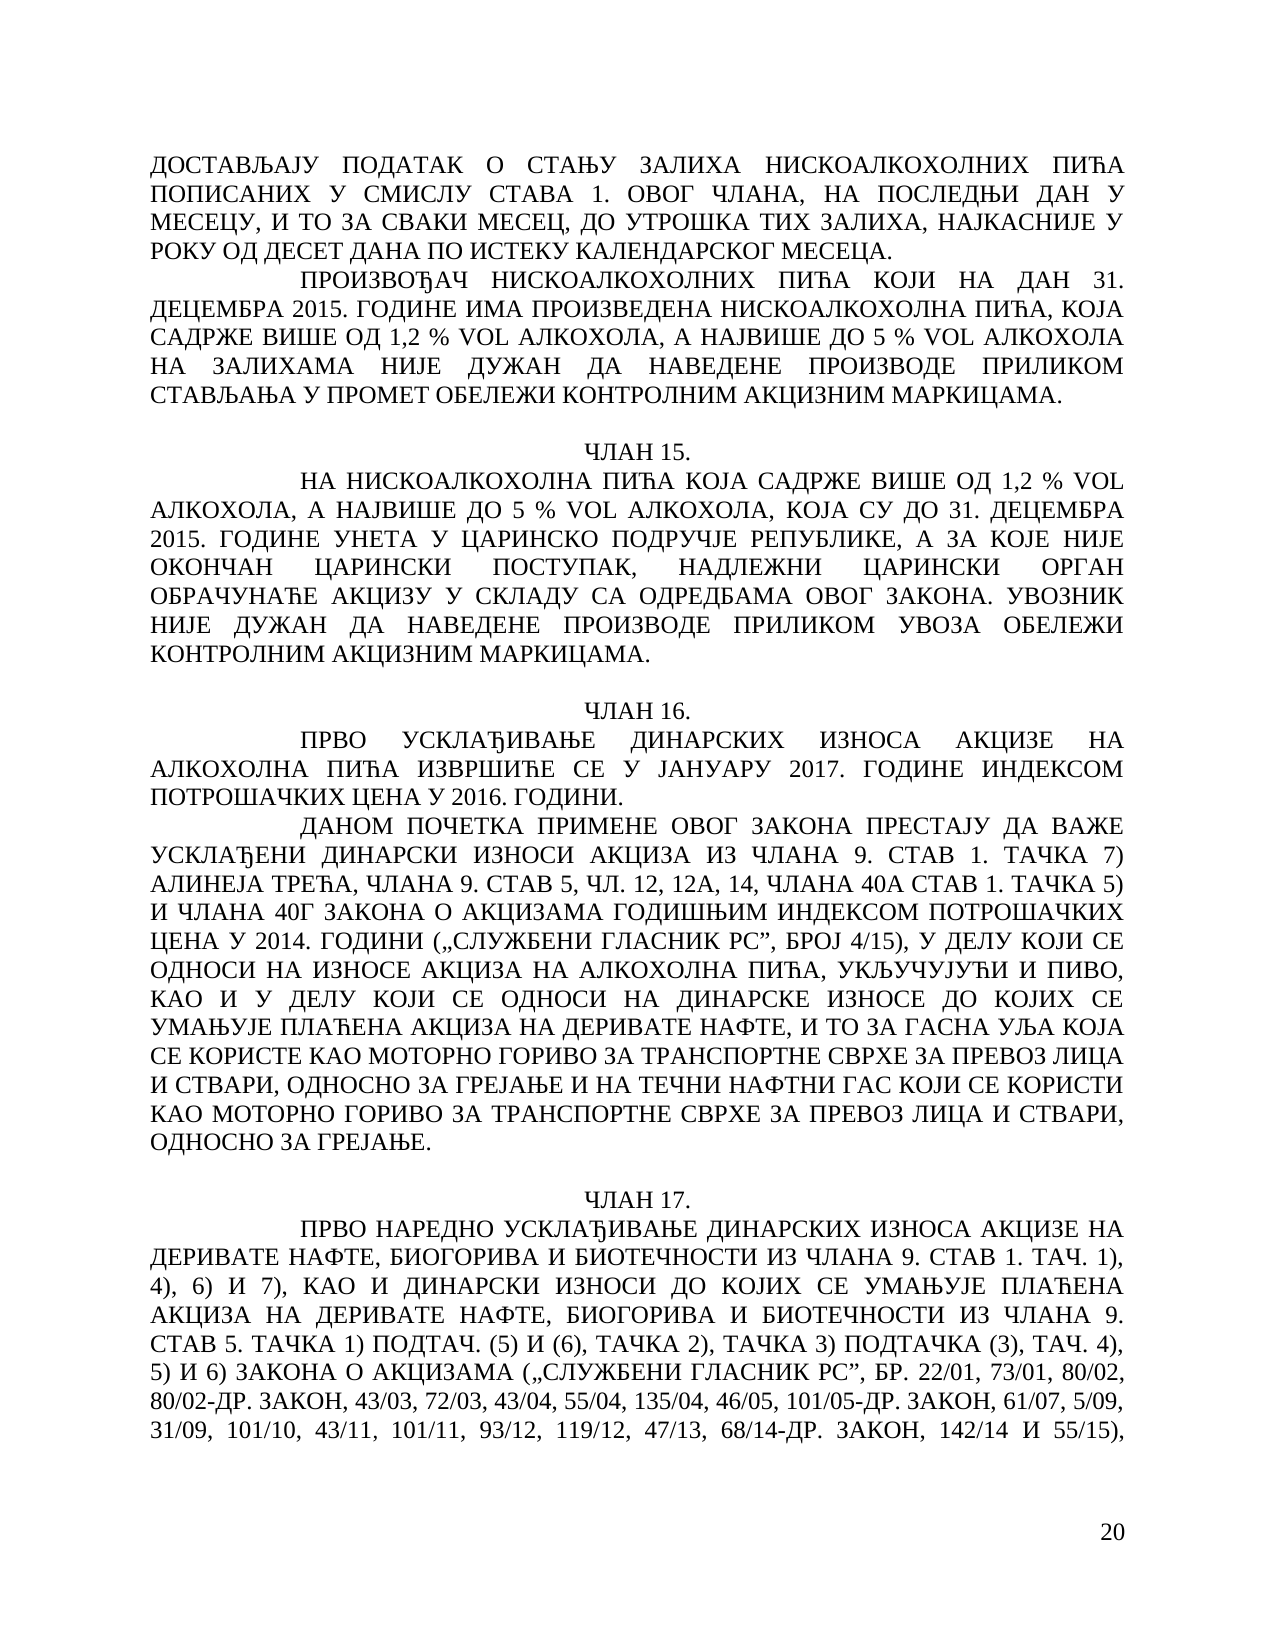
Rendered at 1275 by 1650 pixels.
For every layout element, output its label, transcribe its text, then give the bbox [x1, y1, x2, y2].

text НА НИСКОАЛКОХОЛНА ПИЋА КОЈА САДРЖЕ ВИШЕ ОД 1,2 % VОL АЛКОХОЛА, А НАЈВИШЕ ДО 5 % VОL АЛКОХОЛА, КОЈА СУ ДО 31. ДЕЦЕМБРА 2015. ГОДИНЕ УНЕТА У ЦАРИНСКО ПОДРУЧЈЕ РЕПУБЛИКЕ, А ЗА КОЈЕ НИЈЕ ОКОНЧАН ЦАРИНСКИ ПОСТУПАК, НАДЛЕЖНИ ЦАРИНСКИ ОРГАН ОБРАЧУНАЋЕ АКЦИЗУ У СКЛАДУ СА ОДРЕДБАМА ОВОГ ЗАКОНА. УВОЗНИК НИЈЕ ДУЖАН ДА НАВЕДЕНЕ ПРОИЗВОДЕ ПРИЛИКОМ УВОЗА ОБЕЛЕЖИ КОНТРОЛНИМ АКЦИЗНИМ МАРКИЦАМА. [150, 466, 1125, 667]
text ПРВО УСКЛАЂИВАЊЕ ДИНАРСКИХ ИЗНОСА АКЦИЗЕ НА АЛКОХОЛНА ПИЋА ИЗВРШИЋЕ СЕ У ЈАНУАРУ 2017. ГОДИНЕ ИНДЕКСОМ ПОТРОШАЧКИХ ЦЕНА У 2016. ГОДИНИ. [150, 725, 1125, 811]
text ЧЛАН 15. [150, 437, 1125, 466]
text ЧЛАН 17. [150, 1185, 1125, 1214]
text ЧЛАН 16. [150, 696, 1125, 725]
text ДАНОМ ПОЧЕТКА ПРИМЕНЕ ОВОГ ЗАКОНА ПРЕСТАЈУ ДА ВАЖЕ УСКЛАЂЕНИ ДИНАРСКИ ИЗНОСИ АКЦИЗА ИЗ ЧЛАНА 9. СТАВ 1. ТАЧКА 7) АЛИНЕЈА ТРЕЋА, ЧЛАНА 9. СТАВ 5, ЧЛ. 12, 12А, 14, ЧЛАНА 40А СТАВ 1. ТАЧКА 5) И ЧЛАНА 40Г ЗАКОНА О АКЦИЗАМА ГОДИШЊИМ ИНДЕКСОМ ПОТРОШАЧКИХ ЦЕНА У 2014. ГОДИНИ („СЛУЖБЕНИ ГЛАСНИК РС”, БРОЈ 4/15), У ДЕЛУ КОЈИ СЕ ОДНОСИ НА ИЗНОСЕ АКЦИЗА НА АЛКОХОЛНА ПИЋА, УКЉУЧУЈУЋИ И ПИВО, КАО И У ДЕЛУ КОЈИ СЕ ОДНОСИ НА ДИНАРСКЕ ИЗНОСЕ ДО КОЈИХ СЕ УМАЊУЈЕ ПЛАЋЕНА АКЦИЗА НА ДЕРИВАТЕ НАФТЕ, И ТО ЗА ГАСНА УЉА КОЈА СЕ КОРИСТЕ КАО МОТОРНО ГОРИВО ЗА ТРАНСПОРТНЕ СВРХЕ ЗА ПРЕВОЗ ЛИЦА И СТВАРИ, ОДНОСНО ЗА ГРЕЈАЊЕ И НА ТЕЧНИ НАФТНИ ГАС КОЈИ СЕ КОРИСТИ КАО МОТОРНО ГОРИВО ЗА ТРАНСПОРТНЕ СВРХЕ ЗА ПРЕВОЗ ЛИЦА И СТВАРИ, ОДНОСНО ЗА ГРЕЈАЊЕ. [150, 811, 1125, 1156]
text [150, 150, 1125, 265]
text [150, 1214, 1125, 1444]
text ПРОИЗВОЂАЧ НИСКОАЛКОХОЛНИХ ПИЋА КОЈИ НА ДАН 31. ДЕЦЕМБРА 2015. ГОДИНЕ ИМА ПРОИЗВЕДЕНА НИСКОАЛКОХОЛНА ПИЋА, КОЈА САДРЖЕ ВИШЕ ОД 1,2 % VОL АЛКОХОЛА, А НАЈВИШЕ ДО 5 % VОL АЛКОХОЛА НА ЗАЛИХАМА НИЈЕ ДУЖАН ДА НАВЕДЕНЕ ПРОИЗВОДЕ ПРИЛИКОМ СТАВЉАЊА У ПРОМЕТ ОБЕЛЕЖИ КОНТРОЛНИМ АКЦИЗНИМ МАРКИЦАМА. [150, 265, 1125, 409]
